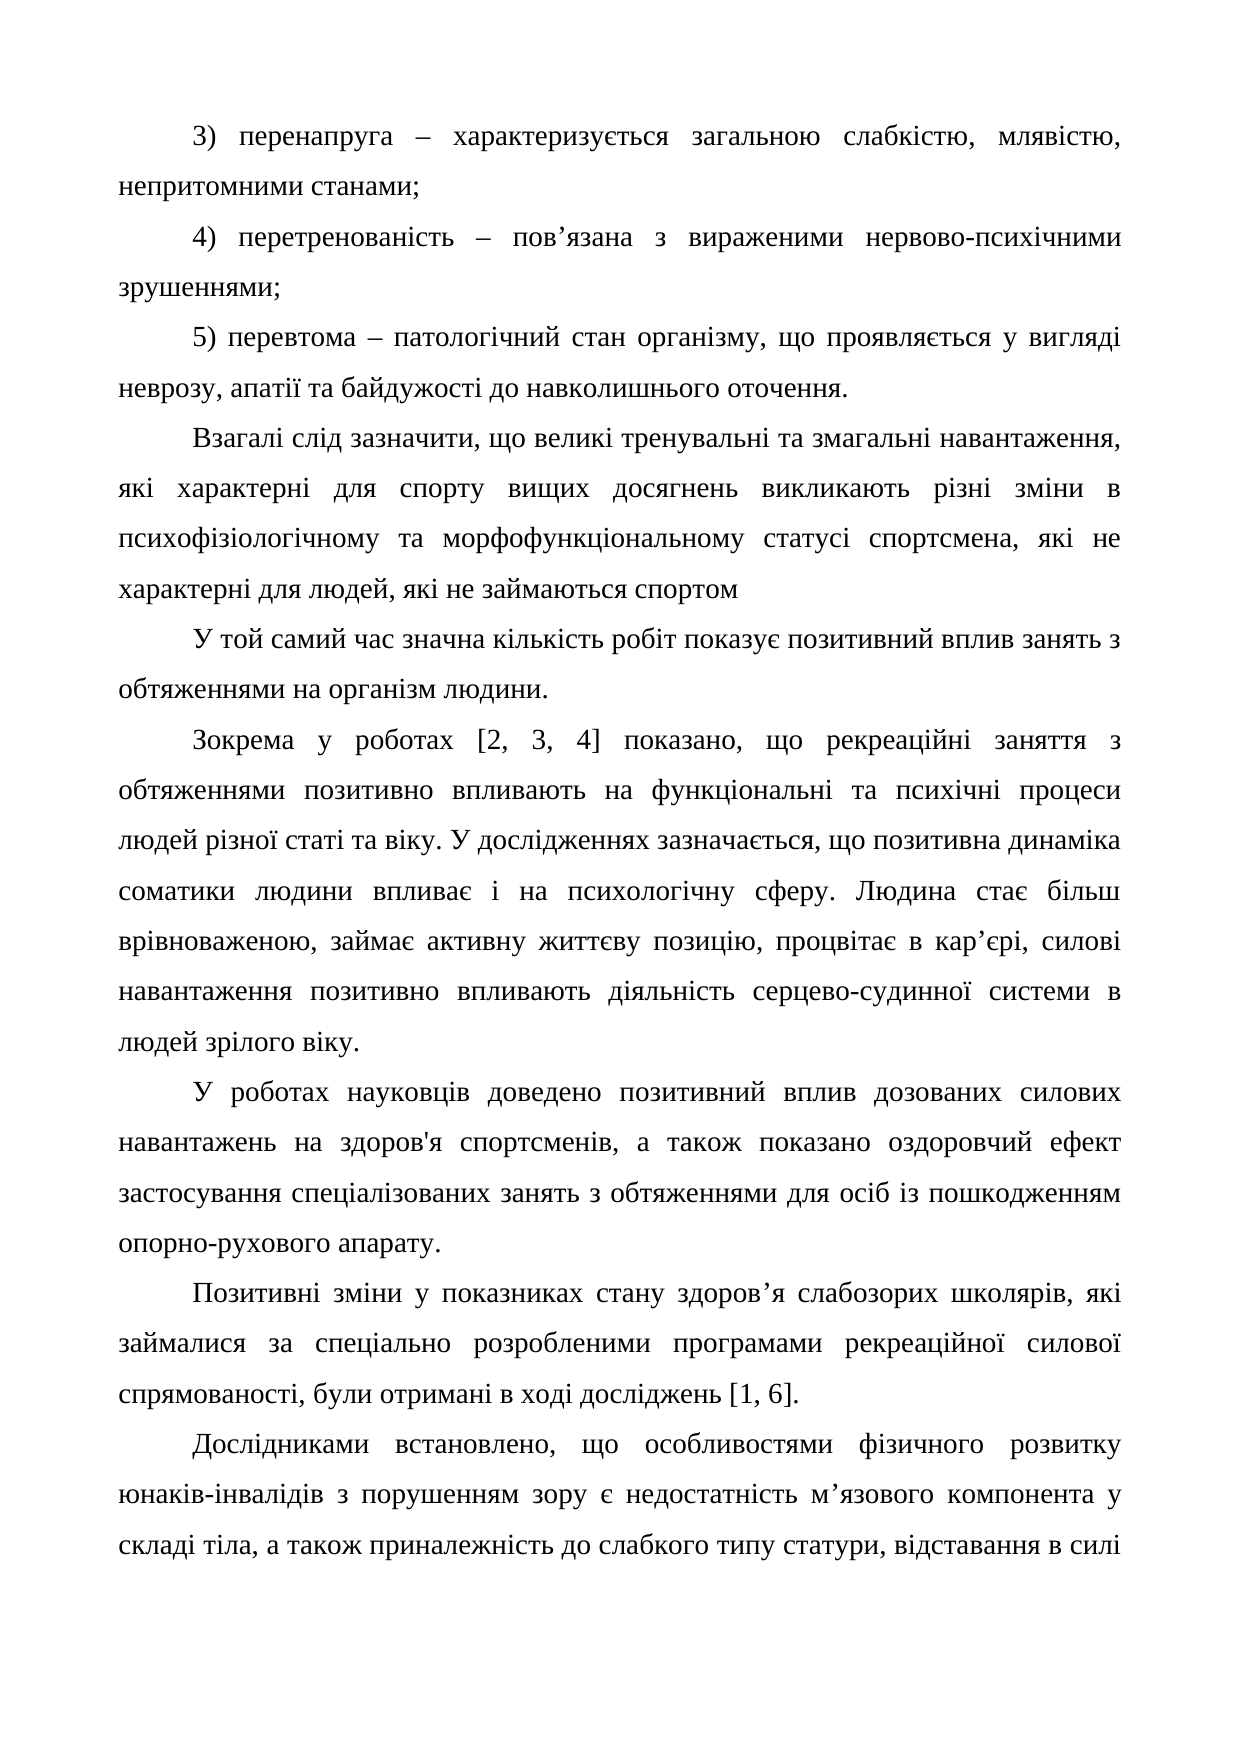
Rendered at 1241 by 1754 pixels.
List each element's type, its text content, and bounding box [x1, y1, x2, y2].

text Позитивні зміни у показниках стану здоров’я слабозорих школярів, які займалися за спеціально розробленими програмами рекреаційної силової спрямованості, були отримані в ході досліджень [1, 6]. [118, 1275, 1122, 1409]
text 5) перевтома – патологічний стан організму, що проявляється у вигляді неврозу, апатії та байдужості до навколишнього оточення. [118, 319, 1122, 403]
text 3) перенапруга – характеризується загальною слабкістю, млявістю, непритомними станами; [118, 118, 1122, 202]
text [118, 1426, 1122, 1560]
text Зокрема у роботах [2, 3, 4] показано, що рекреаційні заняття з обтяженнями позитивно впливають на функціональні та психічні процеси людей різної статі та віку. У дослідженнях зазначається, що позитивна динаміка соматики людини впливає і на психологічну сферу. Людина стає більш врівноваженою, займає активну життєву позицію, процвітає в кар’єрі, силові навантаження позитивно впливають діяльність серцево-судинної системи в людей зрілого віку. [118, 722, 1122, 1057]
text У той самий час значна кількість робіт показує позитивний вплив занять з обтяженнями на організм людини. [118, 621, 1122, 705]
text 4) перетренованість – пов’язана з вираженими нервово-психічними зрушеннями; [118, 219, 1122, 303]
text Взагалі слід зазначити, що великі тренувальні та змагальні навантаження, які характерні для спорту вищих досягнень викликають різні зміни в психофізіологічному та морфофункціональному статусі спортсмена, які не характерні для людей, які не займаються спортом [118, 420, 1122, 604]
text У роботах науковців доведено позитивний вплив дозованих силових навантажень на здоров'я спортсменів, а також показано оздоровчий ефект застосування спеціалізованих занять з обтяженнями для осіб із пошкодженням опорно-рухового апарату. [118, 1074, 1122, 1258]
